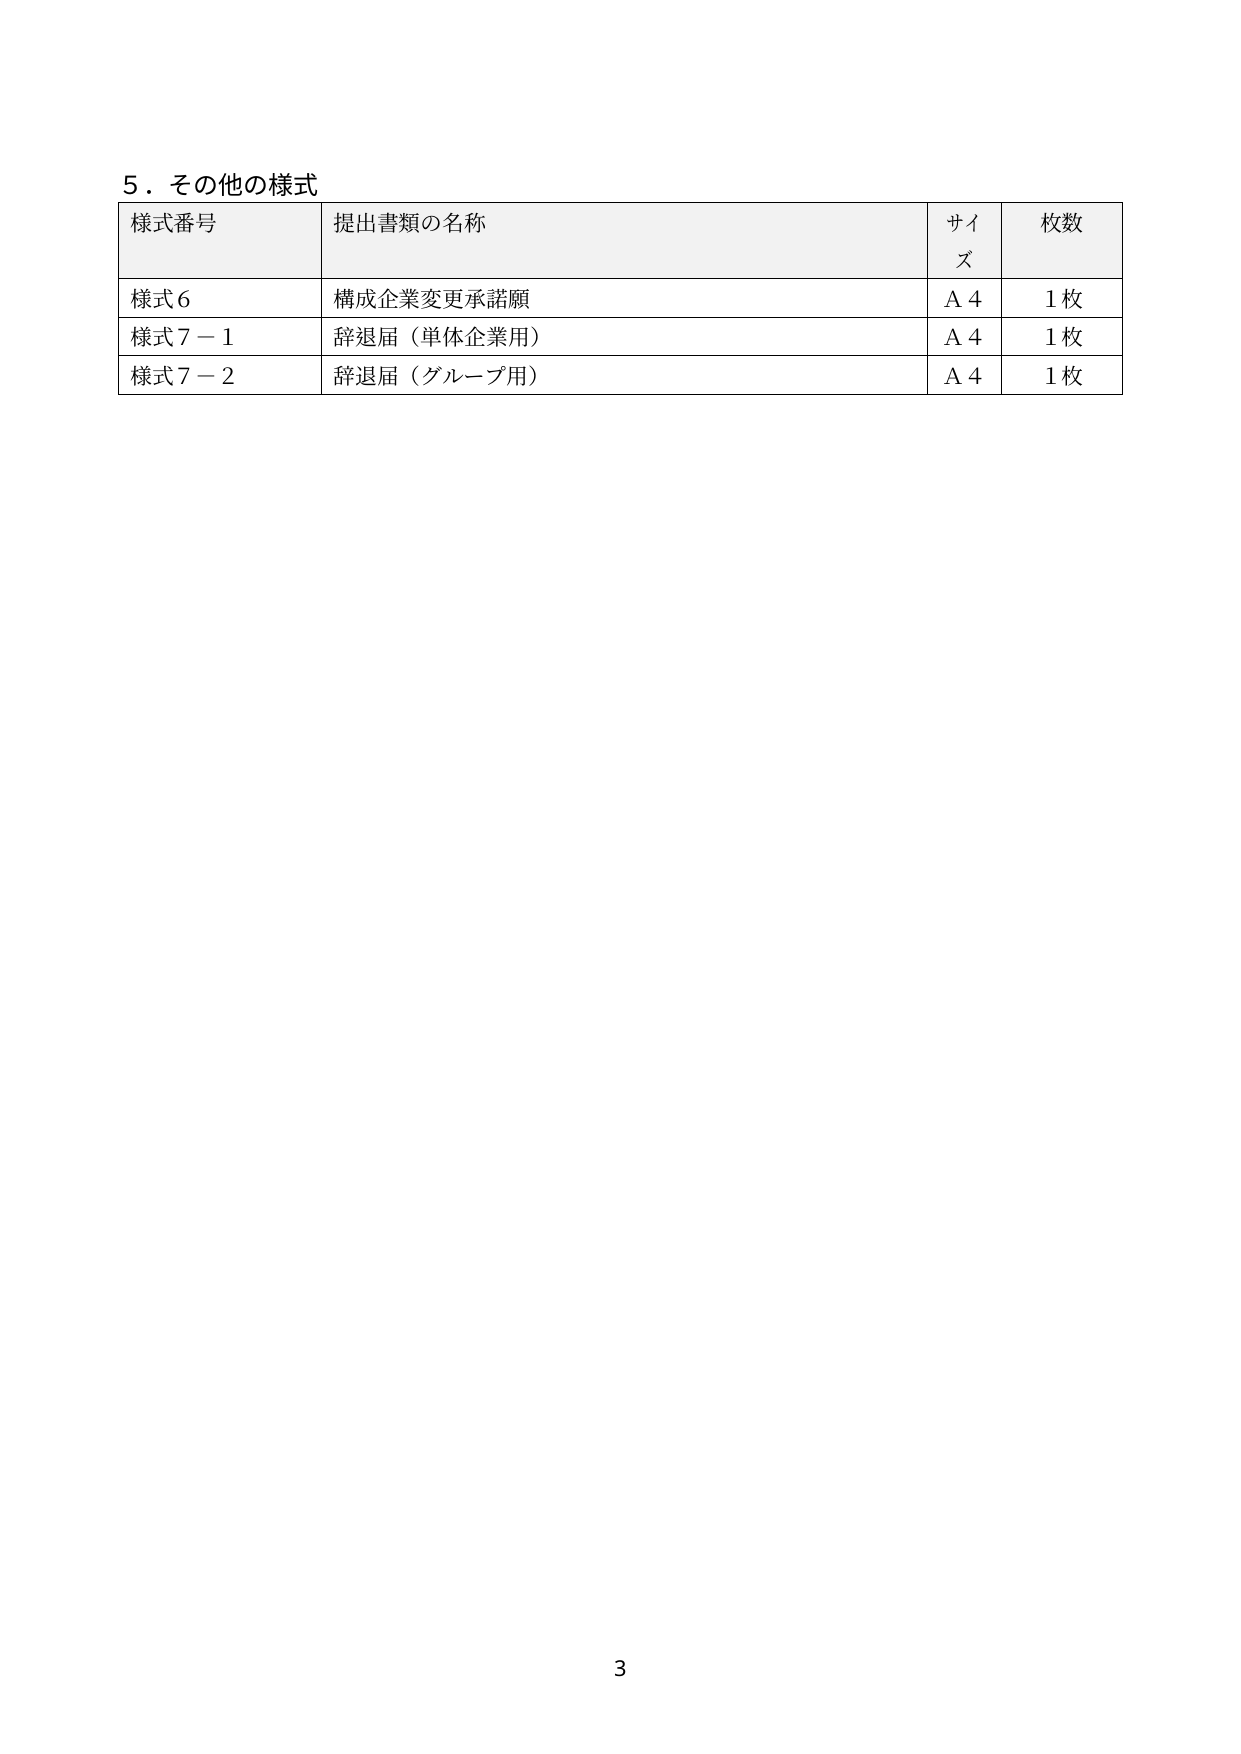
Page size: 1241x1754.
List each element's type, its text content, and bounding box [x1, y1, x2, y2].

table_cell 辞退届（グループ用） [322, 356, 927, 394]
table_cell １枚 [1002, 279, 1122, 317]
table_cell 様式７－１ [119, 318, 321, 355]
table_cell １枚 [1002, 356, 1122, 394]
table_header サイズ [928, 203, 1001, 278]
table_cell Ａ４ [928, 279, 1001, 317]
table_header 提出書類の名称 [322, 203, 927, 278]
text ５．その他の様式 [118, 164, 1122, 202]
table_header 様式番号 [119, 203, 321, 278]
table_cell Ａ４ [928, 356, 1001, 394]
table_cell 様式６ [119, 279, 321, 317]
table_cell 様式７－２ [119, 356, 321, 394]
table_cell Ａ４ [928, 318, 1001, 355]
table_header 枚数 [1002, 203, 1122, 278]
table_cell 辞退届（単体企業用） [322, 318, 927, 355]
table_cell 構成企業変更承諾願 [322, 279, 927, 317]
table_cell １枚 [1002, 318, 1122, 355]
